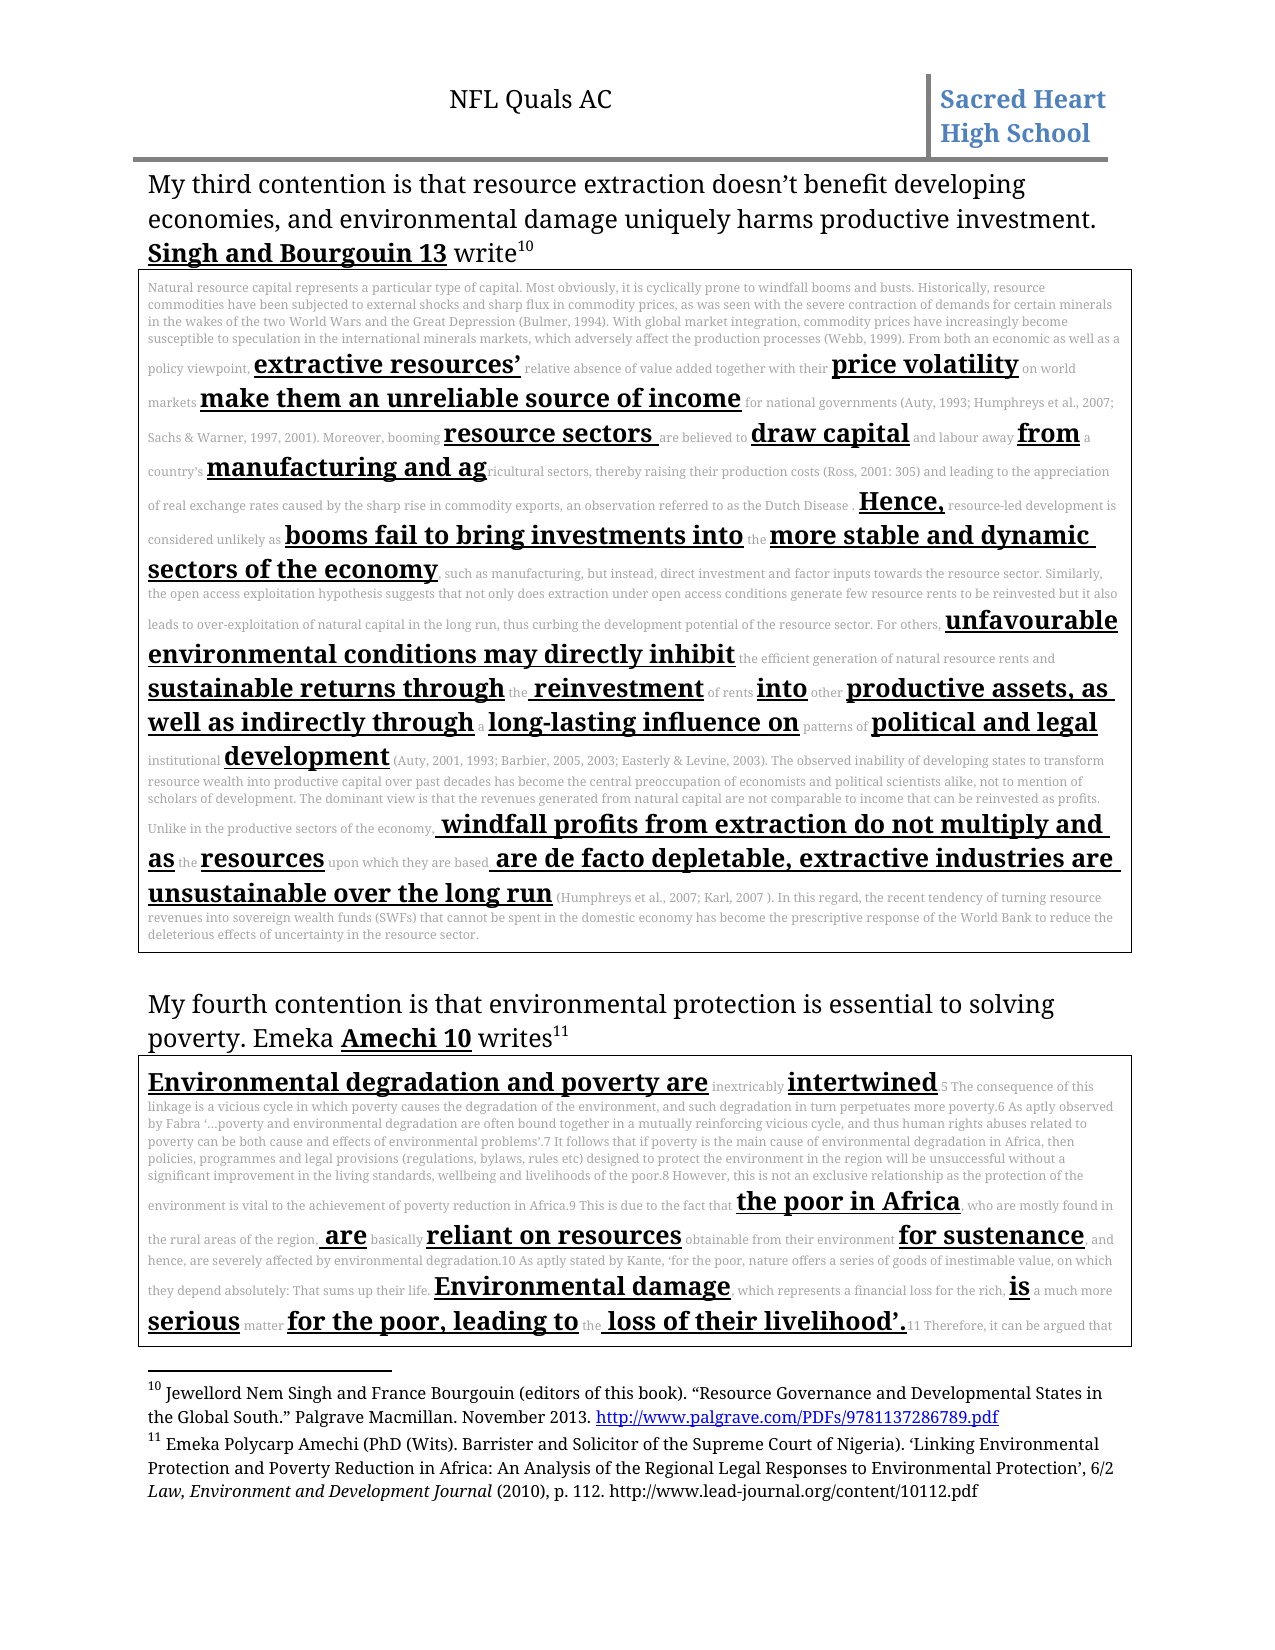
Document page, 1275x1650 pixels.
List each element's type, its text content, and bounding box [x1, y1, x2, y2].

text Singh and Bourgouin 13 write [148, 235, 1122, 269]
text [139, 1056, 1131, 1346]
text My fourth contention is that environmental protection is essential to solving poverty. Emeka Amechi 10 writes [148, 987, 1122, 1055]
text Natural resource capital represents a particular type of capital. Most obviously, it is cyclically prone to windfall booms and busts. Historically, resource commodities have been subjected to external shocks and sharp flux in commodity prices, as was seen with the severe contraction of demands for certain minerals in the wakes of the two World Wars and the Great Depression (Bulmer, 1994). With global market integration, commodity prices have increasingly become susceptible to speculation in the international minerals markets, which adversely affect the production processes (Webb, 1999). From both an economic as well as a policy viewpoint, extractive resources’ relative absence of value added together with their price volatility on world markets make them an unreliable source of income for national governments (Auty, 1993; Humphreys et al., 2007; Sachs & Warner, 1997, 2001). Moreover, booming resource sectors are believed to draw capital and labour away from a country’s manufacturing and agricultural sectors, thereby raising their production costs (Ross, 2001: 305) and leading to the appreciation of real exchange rates caused by the sharp rise in commodity exports, an observation referred to as the Dutch Disease . Hence, resource-led development is considered unlikely as booms fail to bring investments into the more stable and dynamic sectors of the economy, such as manufacturing, but instead, direct investment and factor inputs towards the resource sector. Similarly, the open access exploitation hypothesis suggests that not only does extraction under open access conditions generate few resource rents to be reinvested but it also leads to over-exploitation of natural capital in the long run, thus curbing the development potential of the resource sector. For others, unfavourable environmental conditions may directly inhibit the efficient generation of natural resource rents and sustainable returns through the reinvestment of rents into other productive assets, as well as indirectly through a long-lasting influence on patterns of political and legal institutional development (Auty, 2001, 1993; Barbier, 2005, 2003; Easterly & Levine, 2003). The observed inability of developing states to transform resource wealth into productive capital over past decades has become the central preoccupation of economists and political scientists alike, not to mention of scholars of development. The dominant view is that the revenues generated from natural capital are not comparable to income that can be reinvested as profits. Unlike in the productive sectors of the economy, windfall profits from extraction do not multiply and as the resources upon which they are based are de facto depletable, extractive industries are unsustainable over the long run (Humphreys et al., 2007; Karl, 2007 ). In this regard, the recent tendency of turning resource revenues into sovereign wealth funds (SWFs) that cannot be spent in the domestic economy has become the prescriptive response of the World Bank to reduce the deleterious effects of uncertainty in the resource sector. [139, 270, 1131, 952]
text My third contention is that resource extraction doesn’t benefit developing economies, and environmental damage uniquely harms productive investment. [148, 167, 1122, 235]
